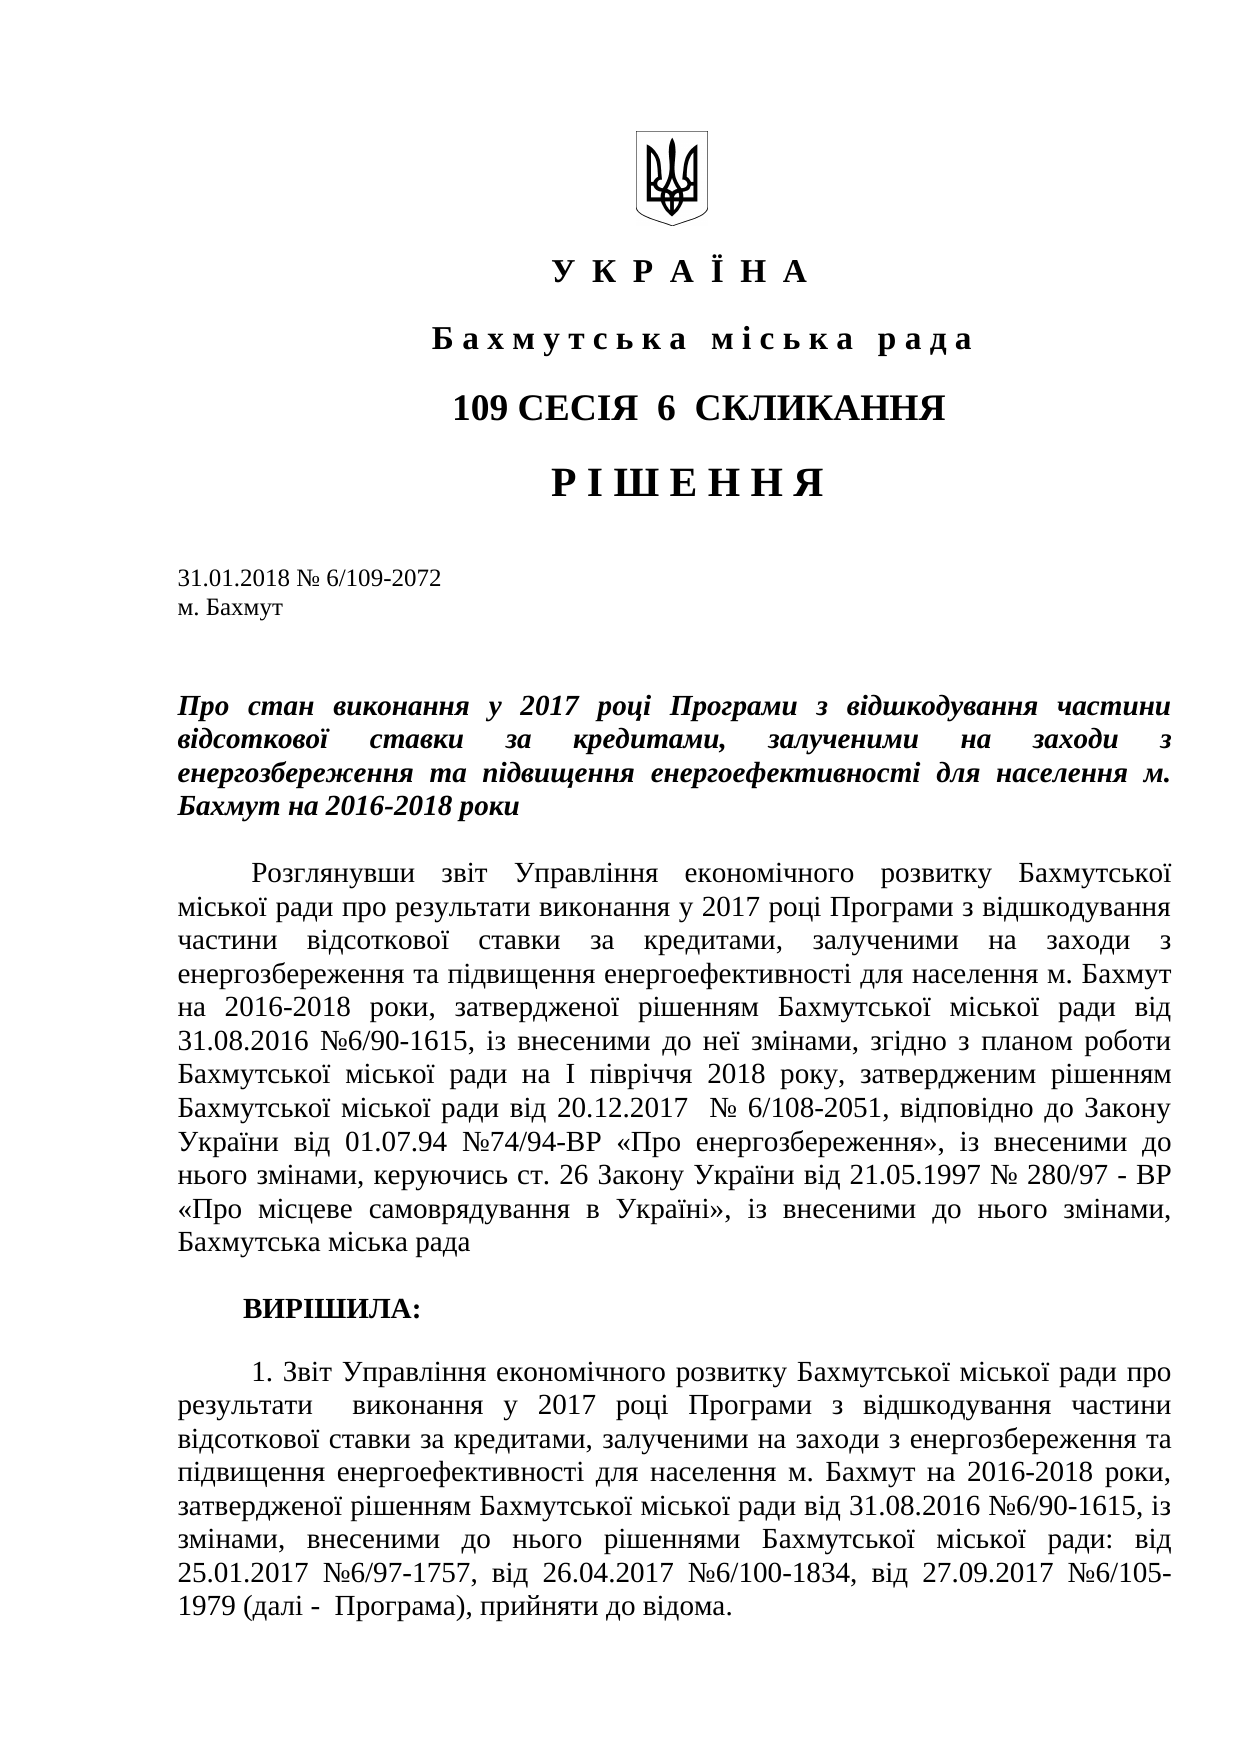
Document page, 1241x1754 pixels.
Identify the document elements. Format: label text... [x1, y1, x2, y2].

text Про стан виконання у 2017 році Програми з відшкодування частини відсоткової ставки за кредитами, залученими на заходи з енергозбереження та підвищення енергоефективності для населення м. Бахмут на 2016-2018 роки [177, 688, 1172, 822]
picture [636, 131, 708, 226]
text Р I Ш Е Н Н Я [177, 458, 1186, 506]
text У К Р А Ї Н А [177, 252, 1186, 290]
text 31.01.2018 № 6/109-2072 [177, 563, 1167, 592]
text Розглянувши звіт Управління економічного розвитку Бахмутської міської ради про результати виконання у 2017 році Програми з відшкодування частини відсоткової ставки за кредитами, залученими на заходи з енергозбереження та підвищення енергоефективності для населення м. Бахмут на 2016-2018 роки, затвердженої рішенням Бахмутської міської ради від 31.08.2016 №6/90-1615, із внесеними до неї змінами, згідно з планом роботи Бахмутської міської ради на I півріччя 2018 року, затвердженим рішенням Бахмутської міської ради від 20.12.2017 № 6/108-2051, відповідно до Закону України від 01.07.94 №74/94-ВР «Про енергозбереження», із внесеними до нього змінами, керуючись ст. 26 Закону України від 21.05.1997 № 280/97 - ВР «Про місцеве самоврядування в Україні», із внесеними до нього змінами, Бахмутська міська рада [177, 855, 1172, 1258]
text 109 СЕСІЯ 6 СКЛИКАННЯ [177, 386, 1186, 429]
text 1. Звіт Управління економічного розвитку Бахмутської міської ради про результати виконання у 2017 році Програми з відшкодування частини відсоткової ставки за кредитами, залученими на заходи з енергозбереження та підвищення енергоефективності для населення м. Бахмут на 2016-2018 роки, затвердженої рішенням Бахмутської міської ради від 31.08.2016 №6/90-1615, із змінами, внесеними до нього рішеннями Бахмутської міської ради: від 25.01.2017 №6/97-1757, від 26.04.2017 №6/100-1834, від 27.09.2017 №6/105-1979 (далі - Програма), прийняти до відома. [177, 1354, 1172, 1622]
text ВИРІШИЛА: [118, 1291, 1167, 1325]
text Б а х м у т с ь к а м і с ь к а р а д а [177, 319, 1186, 357]
text м. Бахмут [177, 592, 1167, 621]
